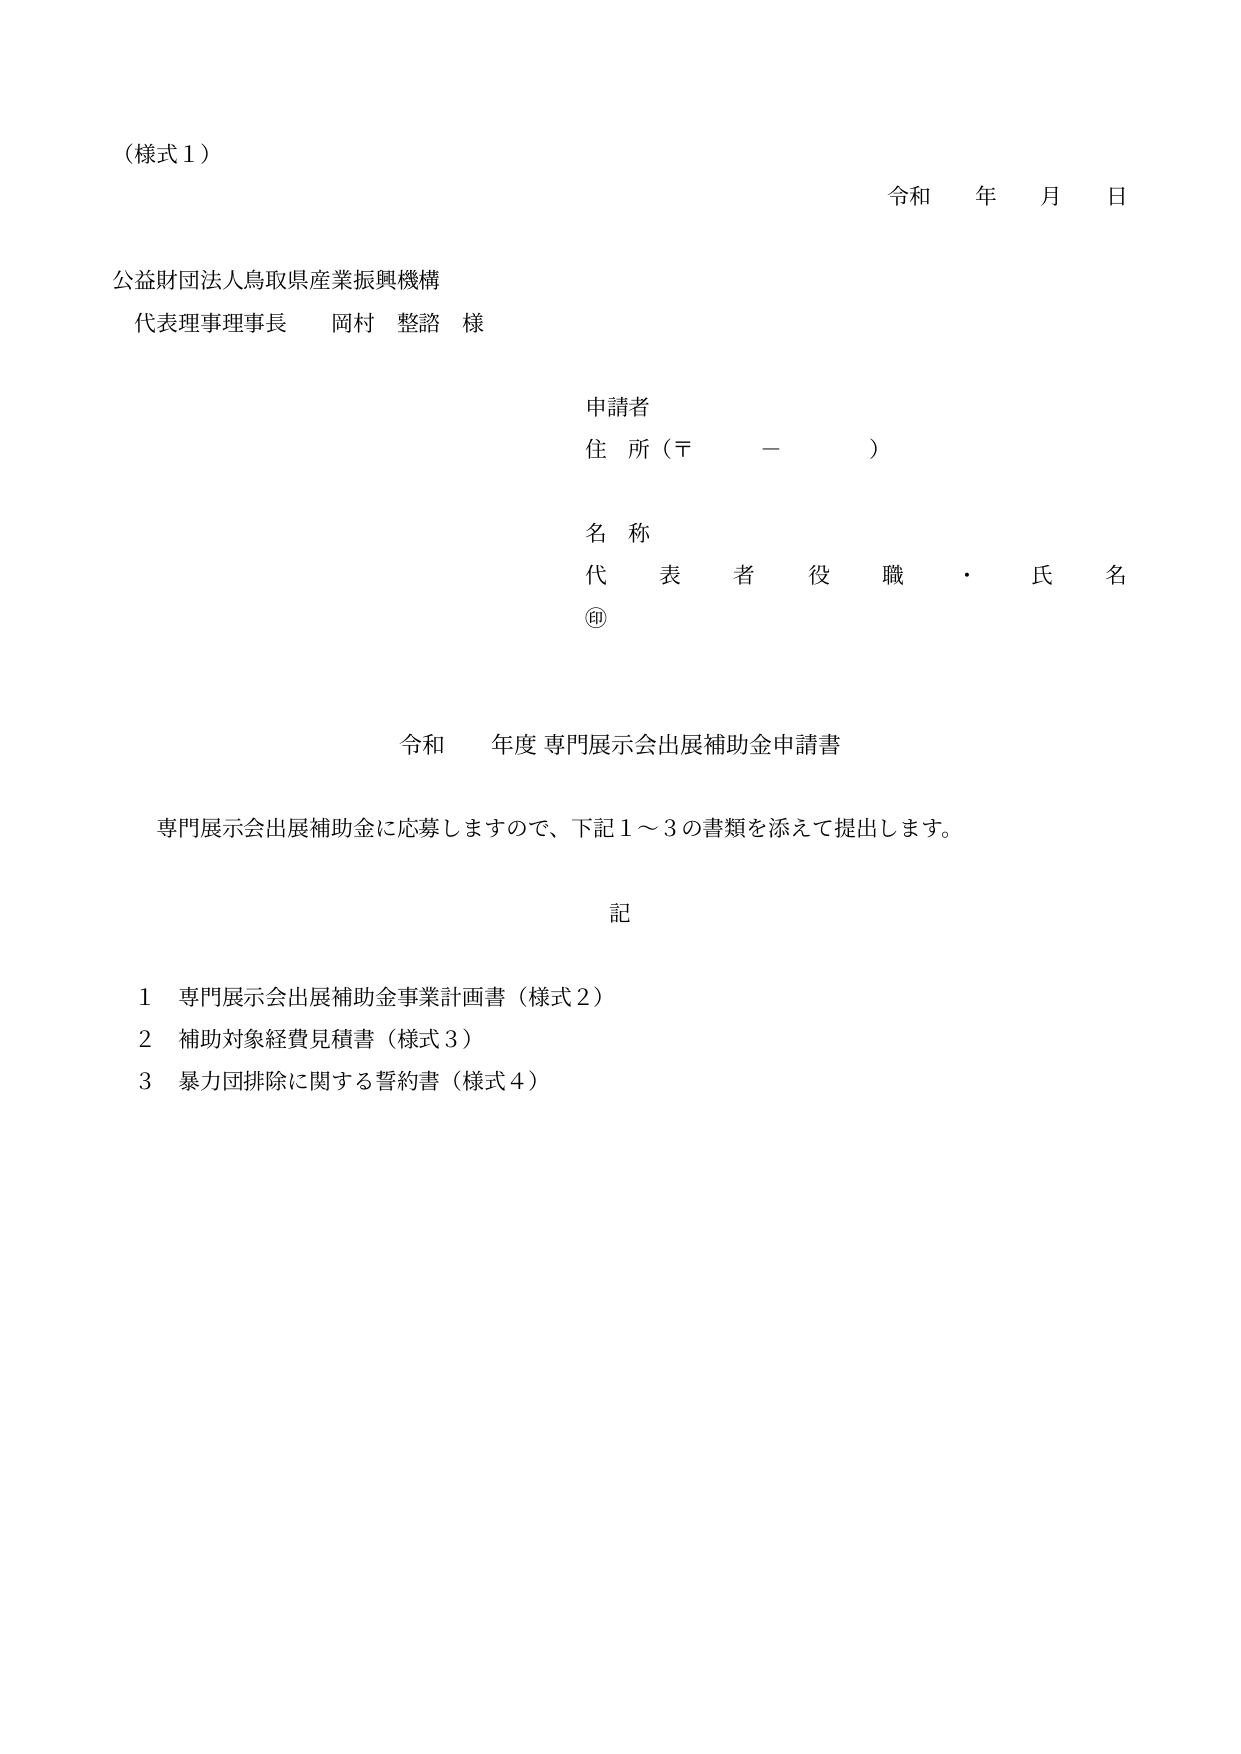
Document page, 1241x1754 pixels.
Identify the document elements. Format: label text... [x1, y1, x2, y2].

text 名 称 [585, 513, 1128, 551]
text ２ 補助対象経費見積書（様式３） [112, 1019, 1128, 1056]
subtitle 記 [112, 893, 1128, 930]
text 令和 年度 専門展示会出展補助金申請書 [112, 724, 1128, 762]
text 専門展示会出展補助金に応募しますので、下記１～３の書類を添えて提出します。 [112, 809, 1128, 846]
text 公益財団法人鳥取県産業振興機構 [112, 261, 1128, 298]
text ３ 暴力団排除に関する誓約書（様式４） [112, 1061, 1128, 1099]
text １ 専門展示会出展補助金事業計画書（様式２） [112, 977, 1128, 1014]
text （様式１） [112, 134, 1128, 172]
text 申請者 [585, 387, 1128, 424]
text 代表者役職・氏名 ㊞ [585, 555, 1128, 636]
text 代表理事理事長 岡村 整諮 様 [112, 303, 1128, 340]
text 住 所（〒 － ） [585, 429, 1128, 467]
text 令和 年 月 日 [112, 177, 1128, 214]
